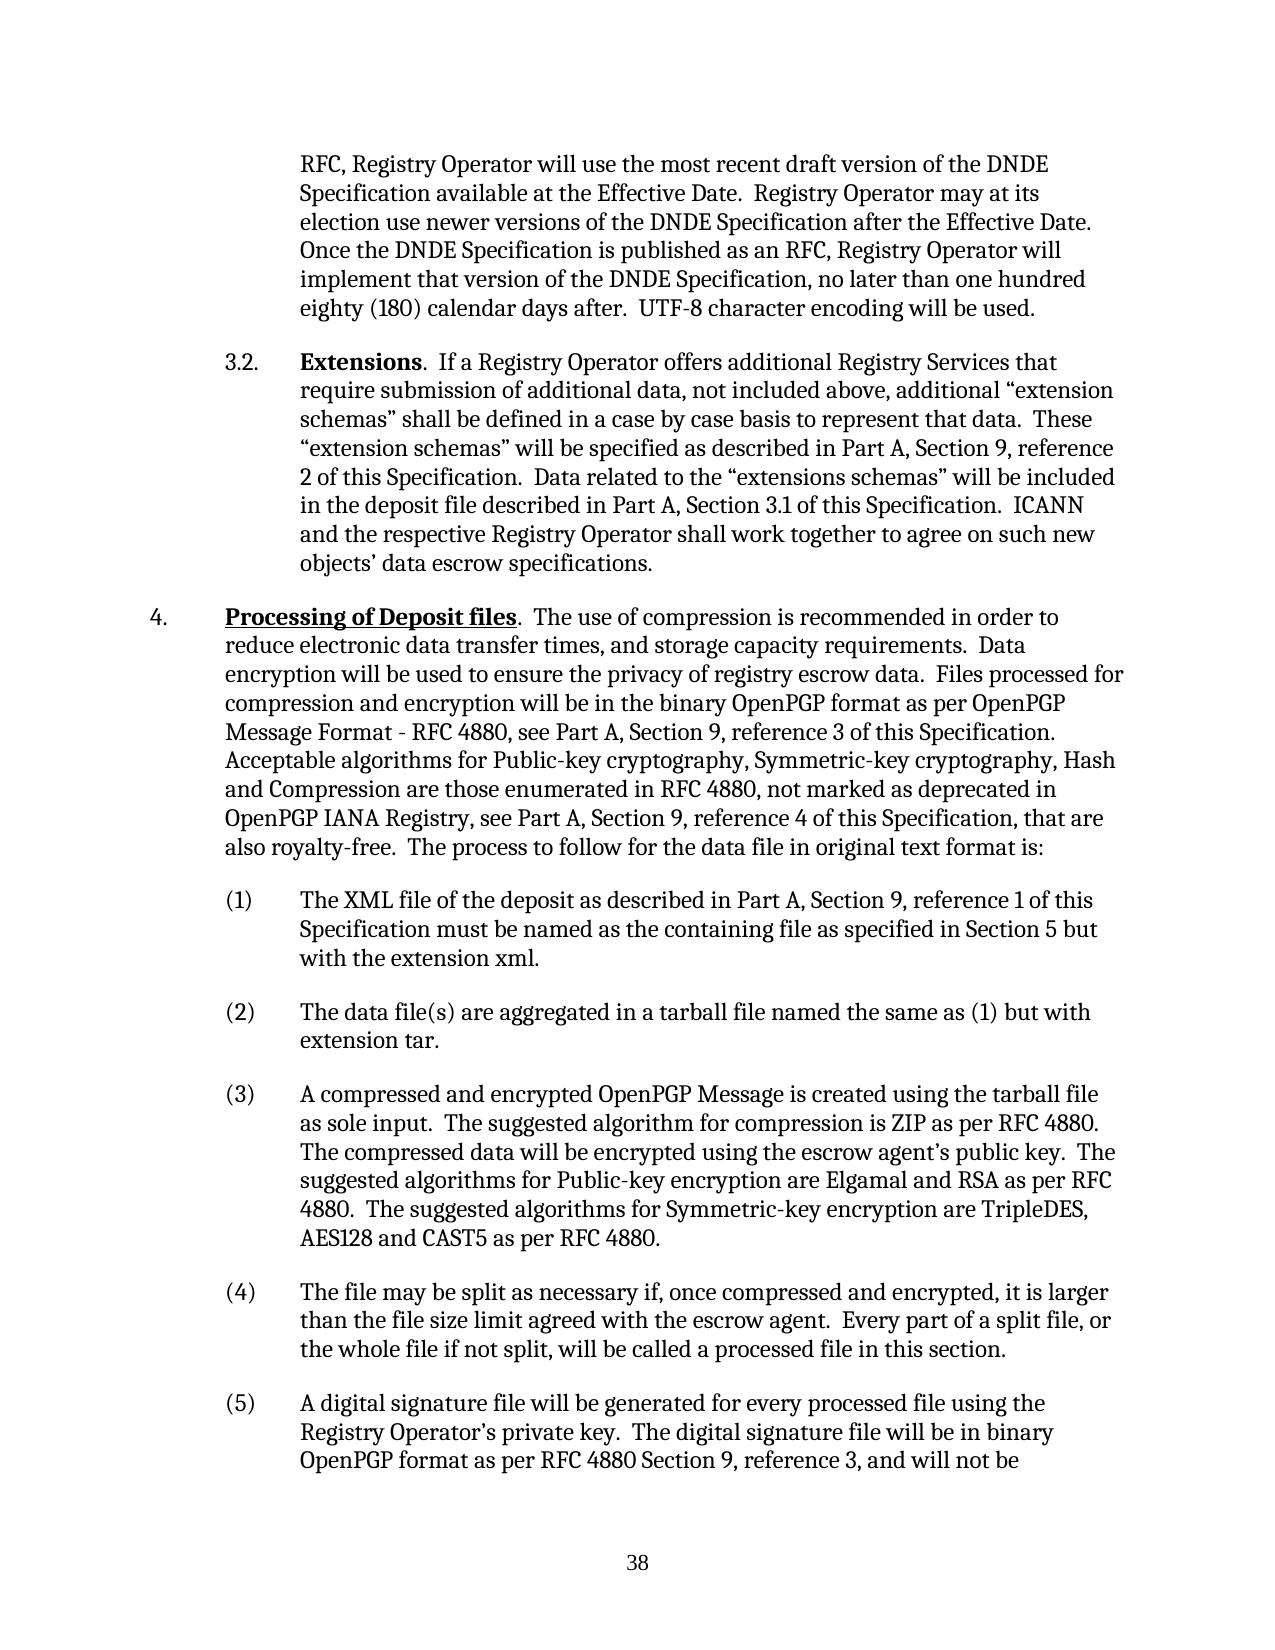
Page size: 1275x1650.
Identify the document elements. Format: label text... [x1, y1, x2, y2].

text The file may be split as necessary if, once compressed and encrypted, it is larger than the file size limit agreed with the escrow agent. Every part of a split file, or the whole file if not split, will be called a processed file in this section. [225, 1277, 1125, 1364]
text Extensions. If a Registry Operator offers additional Registry Services that require submission of additional data, not included above, additional “extension schemas” shall be defined in a case by case basis to represent that data. These “extension schemas” will be specified as described in Part A, Section 9, reference 2 of this Specification. Data related to the “extensions schemas” will be included in the deposit file described in Part A, Section 3.1 of this Specification. ICANN and the respective Registry Operator shall work together to agree on such new objects’ data escrow specifications. [225, 347, 1125, 577]
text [225, 150, 1125, 322]
text The XML file of the deposit as described in Part A, Section 9, reference 1 of this Specification must be named as the containing file as specified in Section 5 but with the extension xml. [225, 886, 1125, 972]
text Processing of Deposit files. The use of compression is recommended in order to reduce electronic data transfer times, and storage capacity requirements. Data encryption will be used to ensure the privacy of registry escrow data. Files processed for compression and encryption will be in the binary OpenPGP format as per OpenPGP Message Format - RFC 4880, see Part A, Section 9, reference 3 of this Specification. Acceptable algorithms for Public-key cryptography, Symmetric-key cryptography, Hash and Compression are those enumerated in RFC 4880, not marked as deprecated in OpenPGP IANA Registry, see Part A, Section 9, reference 4 of this Specification, that are also royalty-free. The process to follow for the data file in original text format is: [150, 602, 1125, 861]
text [225, 1389, 1125, 1475]
text The data file(s) are aggregated in a tarball file named the same as (1) but with extension tar. [225, 997, 1125, 1055]
text A compressed and encrypted OpenPGP Message is created using the tarball file as sole input. The suggested algorithm for compression is ZIP as per RFC 4880. The compressed data will be encrypted using the escrow agent’s public key. The suggested algorithms for Public-key encryption are Elgamal and RSA as per RFC 4880. The suggested algorithms for Symmetric-key encryption are TripleDES, AES128 and CAST5 as per RFC 4880. [225, 1080, 1125, 1252]
